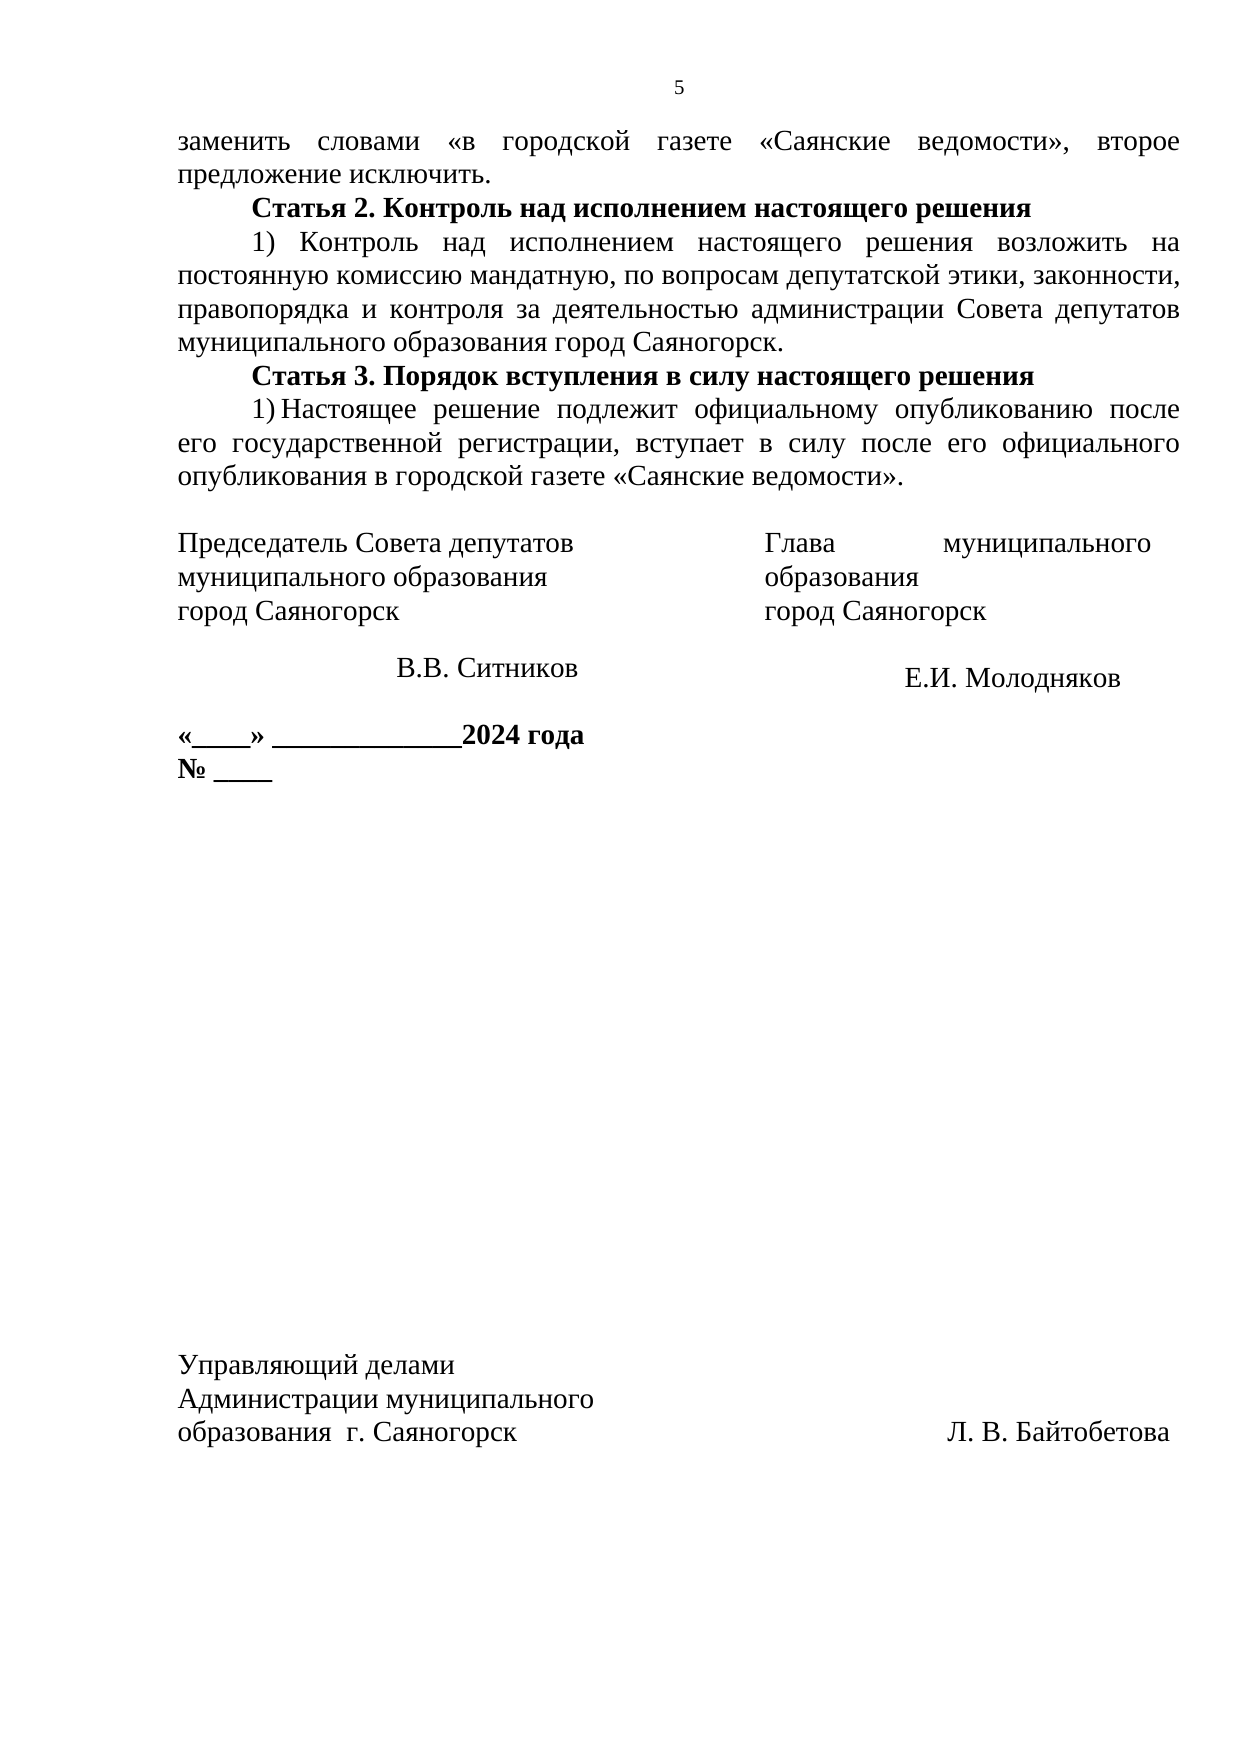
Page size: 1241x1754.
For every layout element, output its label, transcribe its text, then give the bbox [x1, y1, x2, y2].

table_header Председатель Совета депутатов муниципального образования город Саяногорск В.В. Ситников «____» _____________2024 года № ____ [166, 526, 753, 784]
text Статья 2. Контроль над исполнением настоящего решения [177, 190, 1181, 224]
text образования г. Саяногорск Л. В. Байтобетова [177, 1414, 1181, 1448]
list Настоящее решение подлежит официальному опубликованию после его государственной регистрации, вступает в силу после его официального опубликования в городской газете «Саянские ведомости». [177, 391, 1181, 492]
table_header Глава муниципального образования город Саяногорск Е.И. Молодняков [753, 526, 1163, 784]
text 1) Контроль над исполнением настоящего решения возложить на постоянную комиссию мандатную, по вопросам депутатской этики, законности, правопорядка и контроля за деятельностью администрации Совета депутатов муниципального образования город Саяногорск. [177, 224, 1181, 358]
text Управляющий делами [177, 1347, 1181, 1381]
text Администрации муниципального [177, 1381, 1181, 1414]
text Статья 3. Порядок вступления в силу настоящего решения [177, 358, 1181, 391]
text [177, 123, 1181, 190]
